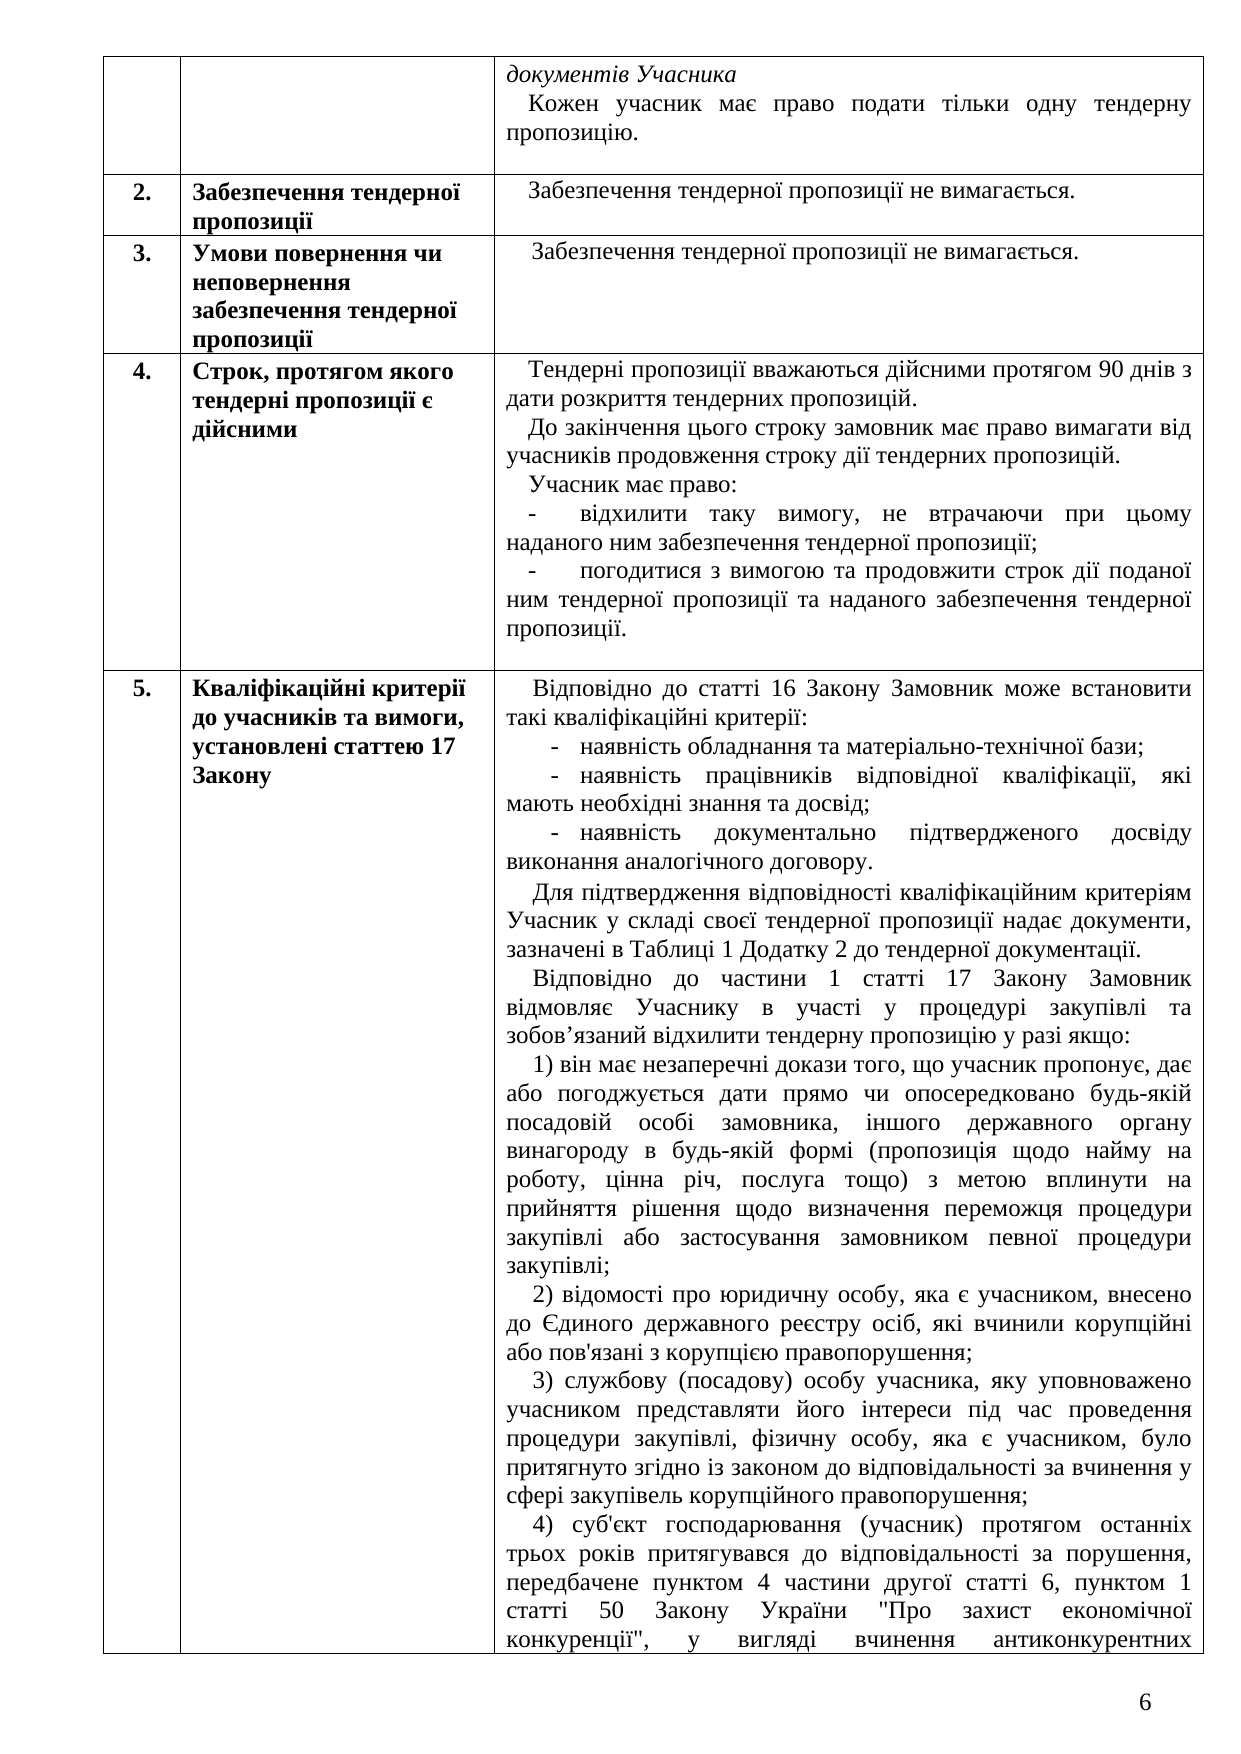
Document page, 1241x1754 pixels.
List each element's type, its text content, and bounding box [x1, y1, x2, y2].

table_cell Умови повернення чи неповернення забезпечення тендерної пропозиції [181, 236, 494, 353]
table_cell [495, 57, 1203, 174]
table_cell 2. [104, 175, 180, 235]
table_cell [181, 57, 494, 174]
table_cell 4. [104, 354, 180, 670]
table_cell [181, 671, 494, 1653]
table_cell Забезпечення тендерної пропозиції не вимагається. [495, 236, 1203, 353]
table_cell 1. [104, 57, 180, 174]
table_cell 3. [104, 236, 180, 353]
table_cell Забезпечення тендерної пропозиції не вимагається. [495, 175, 1203, 235]
table_cell Забезпечення тендерної пропозиції [181, 175, 494, 235]
table_cell Тендерні пропозиції вважаються дійсними протягом 90 днів з дати розкриття тендерних пропозицій. До закінчення цього строку замовник має право вимагати від учасників продовження строку дії тендерних пропозицій. Учасник має право: відхилити таку вимогу, не втрачаючи при цьому наданого ним забезпечення тендерної пропозиції; погодитися з вимогою та продовжити строк дії поданої ним тендерної пропозиції та наданого забезпечення тендерної пропозиції. [495, 354, 1203, 670]
table_cell Строк, протягом якого тендерні пропозиції є дійсними [181, 354, 494, 670]
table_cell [495, 671, 1203, 1653]
table_cell 5. [104, 671, 180, 1653]
